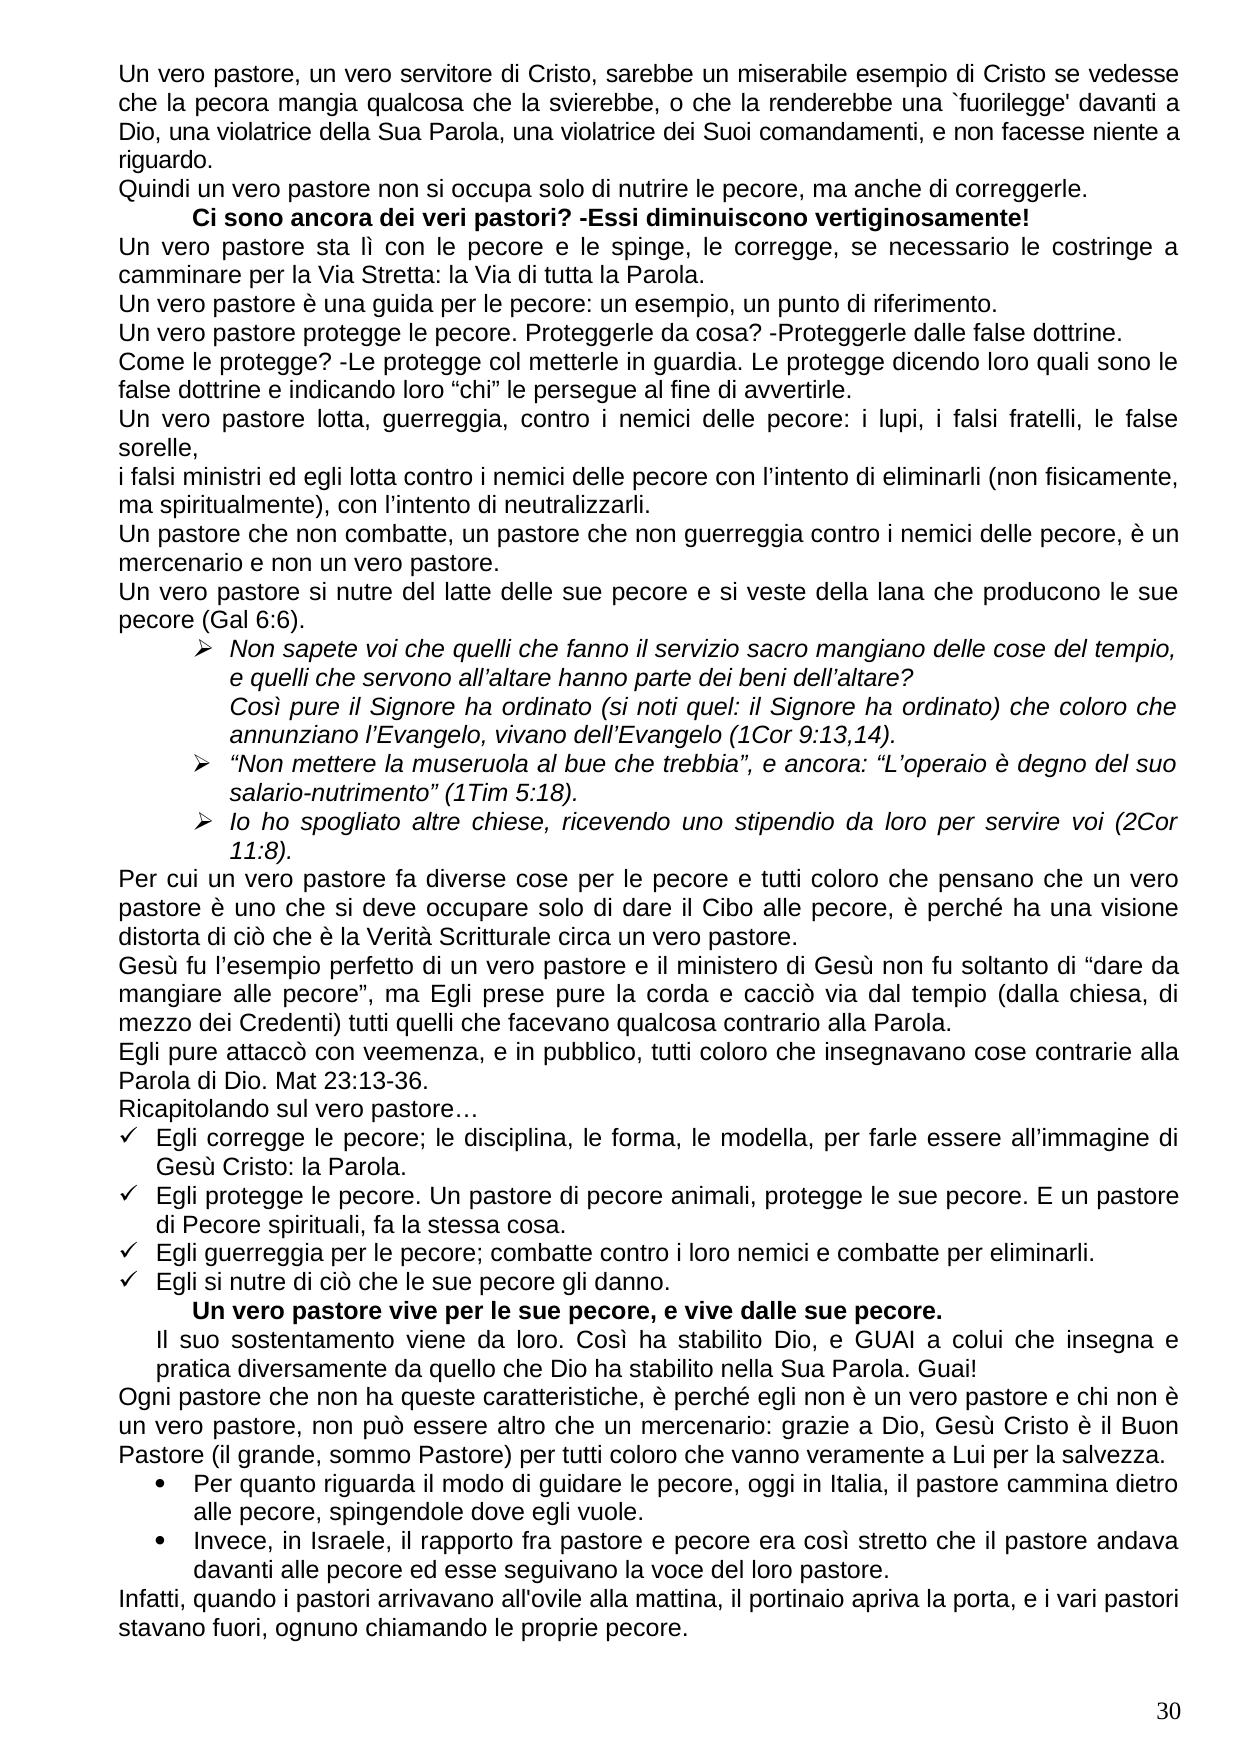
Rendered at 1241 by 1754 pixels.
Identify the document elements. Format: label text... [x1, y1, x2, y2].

text Ricapitolando sul vero pastore… [118, 1094, 1181, 1123]
text Un vero pastore, un vero servitore di Cristo, sarebbe un miserabile esempio di Cristo se vedesse che la pecora mangia qualcosa che la svierebbe, o che la renderebbe una `fuorilegge' davanti a Dio, una violatrice della Sua Parola, una violatrice dei Suoi comandamenti, e non facesse niente a riguardo. [118, 59, 1181, 174]
text Così pure il Signore ha ordinato (si noti quel: il Signore ha ordinato) che coloro che annunziano l’Evangelo, vivano dell’Evangelo (1Cor 9:13,14). [229, 692, 1181, 749]
list Non sapete voi che quelli che fanno il servizio sacro mangiano delle cose del tempio, e quelli che servono all’altare hanno parte dei beni dell’altare? [192, 634, 1181, 692]
text Ogni pastore che non ha queste caratteristiche, è perché egli non è un vero pastore e chi non è un vero pastore, non può essere altro che un mercenario: grazie a Dio, Gesù Cristo è il Buon Pastore (il grande, sommo Pastore) per tutti coloro che vanno veramente a Lui per la salvezza. [118, 1382, 1181, 1468]
list Egli protegge le pecore. Un pastore di pecore animali, protegge le sue pecore. E un pastore di Pecore spirituali, fa la stessa cosa. [118, 1181, 1181, 1238]
text Egli pure attaccò con veemenza, e in pubblico, tutti coloro che insegnavano cose contrarie alla Parola di Dio. Mat 23:13-36. [118, 1037, 1181, 1094]
text Infatti, quando i pastori arrivavano all'ovile alla mattina, il portinaio apriva la porta, e i vari pastori stavano fuori, ognuno chiamando le proprie pecore. [118, 1584, 1181, 1641]
list “Non mettere la museruola al bue che trebbia”, e ancora: “L’operaio è degno del suo salario-nutrimento” (1Tim 5:18). [192, 749, 1181, 807]
list Per quanto riguarda il modo di guidare le pecore, oggi in Italia, il pastore cammina dietro alle pecore, spingendole dove egli vuole. [156, 1468, 1181, 1526]
list Egli guerreggia per le pecore; combatte contro i loro nemici e combatte per eliminarli. [118, 1238, 1181, 1267]
text Un vero pastore protegge le pecore. Proteggerle da cosa? -Proteggerle dalle false dottrine. [118, 318, 1181, 347]
text Gesù fu l’esempio perfetto di un vero pastore e il ministero di Gesù non fu soltanto di “dare da mangiare alle pecore”, ma Egli prese pure la corda e cacciò via dal tempio (dalla chiesa, di mezzo dei Credenti) tutti quelli che facevano qualcosa contrario alla Parola. [118, 951, 1181, 1037]
text i falsi ministri ed egli lotta contro i nemici delle pecore con l’intento di eliminarli (non fisicamente, ma spiritualmente), con l’intento di neutralizzarli. [118, 462, 1181, 519]
text Un vero pastore sta lì con le pecore e le spinge, le corregge, se necessario le costringe a camminare per la Via Stretta: la Via di tutta la Parola. [118, 232, 1181, 289]
text Un vero pastore è una guida per le pecore: un esempio, un punto di riferimento. [118, 289, 1181, 318]
text Un vero pastore vive per le sue pecore, e vive dalle sue pecore. [192, 1296, 1181, 1325]
text Un vero pastore si nutre del latte delle sue pecore e si veste della lana che producono le sue pecore (Gal 6:6). [118, 577, 1181, 634]
text Come le protegge? -Le protegge col metterle in guardia. Le protegge dicendo loro quali sono le false dottrine e indicando loro “chi” le persegue al fine di avvertirle. [118, 347, 1181, 404]
text Un vero pastore lotta, guerreggia, contro i nemici delle pecore: i lupi, i falsi fratelli, le false sorelle, [118, 404, 1181, 462]
list Io ho spogliato altre chiese, ricevendo uno stipendio da loro per servire voi (2Cor 11:8). [192, 807, 1181, 864]
list Invece, in Israele, il rapporto fra pastore e pecore era così stretto che il pastore andava davanti alle pecore ed esse seguivano la voce del loro pastore. [156, 1526, 1181, 1584]
list Egli si nutre di ciò che le sue pecore gli danno. [118, 1267, 1181, 1296]
text Il suo sostentamento viene da loro. Così ha stabilito Dio, e GUAI a colui che insegna e pratica diversamente da quello che Dio ha stabilito nella Sua Parola. Guai! [156, 1325, 1181, 1382]
text Per cui un vero pastore fa diverse cose per le pecore e tutti coloro che pensano che un vero pastore è uno che si deve occupare solo di dare il Cibo alle pecore, è perché ha una visione distorta di ciò che è la Verità Scritturale circa un vero pastore. [118, 864, 1181, 951]
text Ci sono ancora dei veri pastori? -Essi diminuiscono vertiginosamente! [192, 203, 1181, 232]
list Egli corregge le pecore; le disciplina, le forma, le modella, per farle essere all’immagine di Gesù Cristo: la Parola. [118, 1123, 1181, 1181]
text Quindi un vero pastore non si occupa solo di nutrire le pecore, ma anche di correggerle. [118, 174, 1181, 203]
text Un pastore che non combatte, un pastore che non guerreggia contro i nemici delle pecore, è un mercenario e non un vero pastore. [118, 519, 1181, 577]
